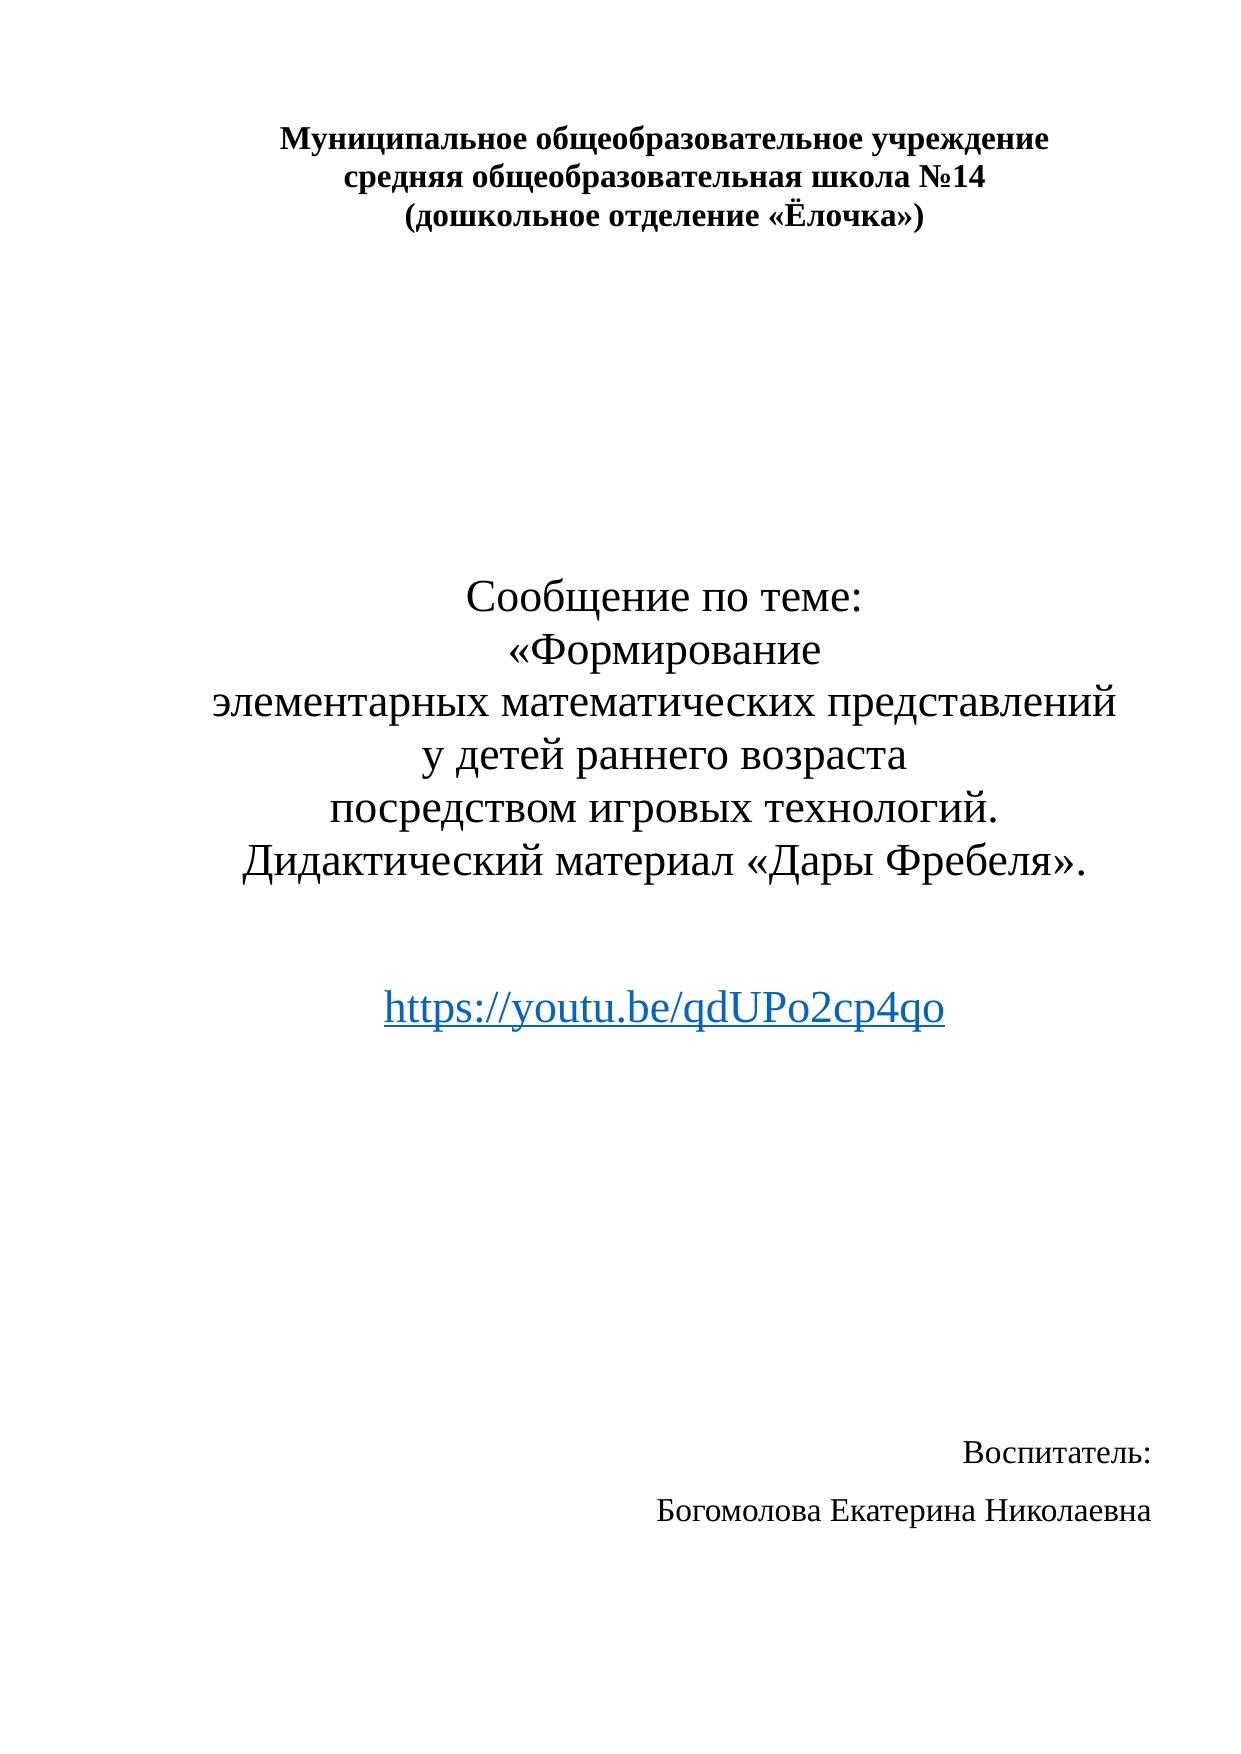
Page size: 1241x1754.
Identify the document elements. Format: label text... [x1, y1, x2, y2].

text посредством игровых технологий. [177, 779, 1152, 832]
text у детей раннего возраста [177, 727, 1152, 779]
text Воспитатель: [177, 1432, 1152, 1470]
text Богомолова Екатерина Николаевна [177, 1490, 1152, 1528]
text элементарных математических представлений [177, 674, 1152, 727]
text средняя общеобразовательная школа №14 [177, 156, 1152, 195]
text https://youtu.be/qdUPo2cp4qo [177, 979, 1152, 1032]
text Муниципальное общеобразовательное учреждение [177, 118, 1152, 156]
text Дидактический материал «Дары Фребеля». [177, 832, 1152, 885]
text (дошкольное отделение «Ёлочка») [177, 195, 1152, 233]
text Сообщение по теме: [177, 568, 1152, 621]
text «Формирование [177, 621, 1152, 674]
